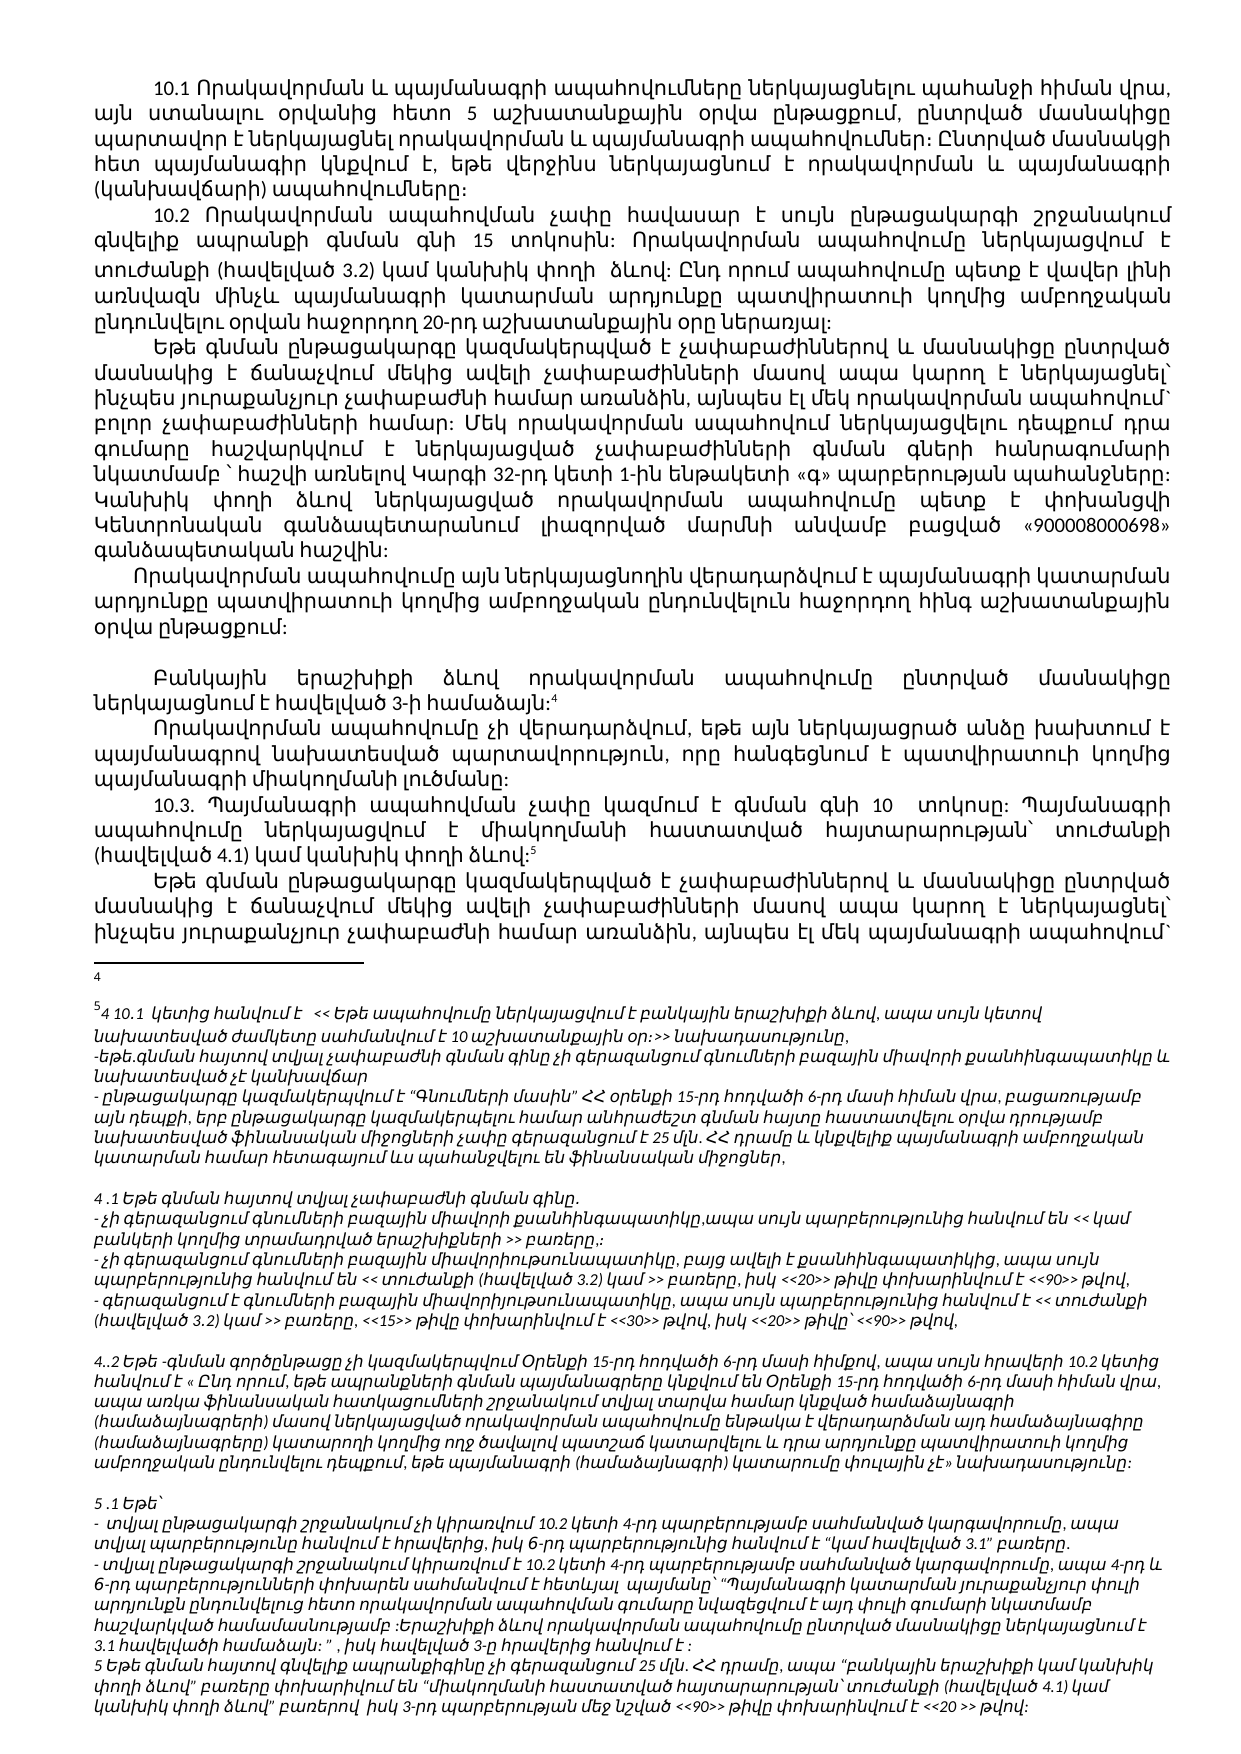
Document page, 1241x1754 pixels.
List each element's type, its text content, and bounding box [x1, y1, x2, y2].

text Եթե գնման ընթացակարգը կազմակերպված է չափաբաժիններով և մասնակիցը ընտրված մասնակից է ճանաչվում մեկից ավելի չափաբաժինների մասով ապա կարող է ներկայացնել՝ ինչպես յուրաքանչյուր չափաբաժնի համար առանձին, այնպես էլ մեկ որակավորման ապահովում` բոլոր չափաբաժինների համար: Մեկ որակավորման ապահովում ներկայացվելու դեպքում դրա գումարը հաշվարկվում է ներկայացված չափաբաժինների գնման գների հանրագումարի նկատմամբ ՝ հաշվի առնելով Կարգի 32-րդ կետի 1-ին ենթակետի «գ» պարբերության պահանջները: Կանխիկ փողի ձևով ներկայացված որակավորման ապահովումը պետք է փոխանցվի Կենտրոնական գանձապետարանում լիազորված մարմնի անվամբ բացված «900008000698» գանձապետական հաշվին: [94, 334, 1171, 563]
text 10.3. Պայմանագրի ապահովման չափը կազմում է գնման գնի 10 տոկոսը: Պայմանագրի ապահովումը ներկայացվում է միակողմանի հաստատված հայտարարության՝ տուժանքի (հավելված 4.1) կամ կանխիկ փողի ձևով: [94, 792, 1171, 868]
text Որակավորման ապահովումը այն ներկայացնողին վերադարձվում է պայմանագրի կատարման արդյունքը պատվիրատուի կողմից ամբողջական ընդունվելուն հաջորդող հինգ աշխատանքային օրվա ընթացքում: [94, 563, 1171, 639]
text Որակավորման ապահովումը չի վերադարձվում, եթե այն ներկայացրած անձը խախտում է պայմանագրով նախատեսված պարտավորություն, որը հանգեցնում է պատվիրատուի կողմից պայմանագրի միակողմանի լուծմանը: [94, 716, 1171, 792]
text Եթե գնման ընթացակարգը կազմակերպված է չափաբաժիններով և մասնակիցը ընտրված մասնակից է ճանաչվում մեկից ավելի չափաբաժինների մասով ապա կարող է ներկայացնել՝ ինչպես յուրաքանչյուր չափաբաժնի համար առանձին, այնպես էլ մեկ պայմանագրի ապահովում` բոլոր չափաբաժինների համար: : Մեկ պայմանագրի ապահովում ներկայացվելու դեպքում դրա գումարը հաշվարկվում է ներկայացված չափաբաժինների գնման գների հանրագումարի նկատմամբ՝ հաշվի առնելով Կարգի 32-րդ կետի 9-րդ ենթակետի պահանջները: [94, 868, 1171, 944]
text 10.1 Որակավորման և պայմանագրի ապահովումները ներկայացնելու պահանջի հիման վրա, այն ստանալու օրվանից հետո 5 աշխատանքային օրվա ընթացքում, ընտրված մասնակիցը պարտավոր է ներկայացնել որակավորման և պայմանագրի ապահովումներ։ Ընտրված մասնակցի հետ պայմանագիր կնքվում է, եթե վերջինս ներկայացնում է որակավորման և պայմանագրի (կանխավճարի) ապահովումները։ [94, 75, 1171, 202]
text Բանկային երաշխիքի ձևով որակավորման ապահովումը ընտրված մասնակիցը ներկայացնում է հավելված 3-ի համաձայն: [94, 665, 1171, 716]
text 10.2 Որակավորման ապահովման չափը հավասար է սույն ընթացակարգի շրջանակում գնվելիք ապրանքի գնման գնի 15 տոկոսին: Որակավորման ապահովումը ներկայացվում է տուժանքի (հավելված 3.2) կամ կանխիկ փողի ձևով: Ընդ որում ապահովումը պետք է վավեր լինի առնվազն մինչև պայմանագրի կատարման արդյունքը պատվիրատուի կողմից ամբողջական ընդունվելու օրվան հաջորդող 20-րդ աշխատանքային օրը ներառյալ: [94, 202, 1171, 334]
